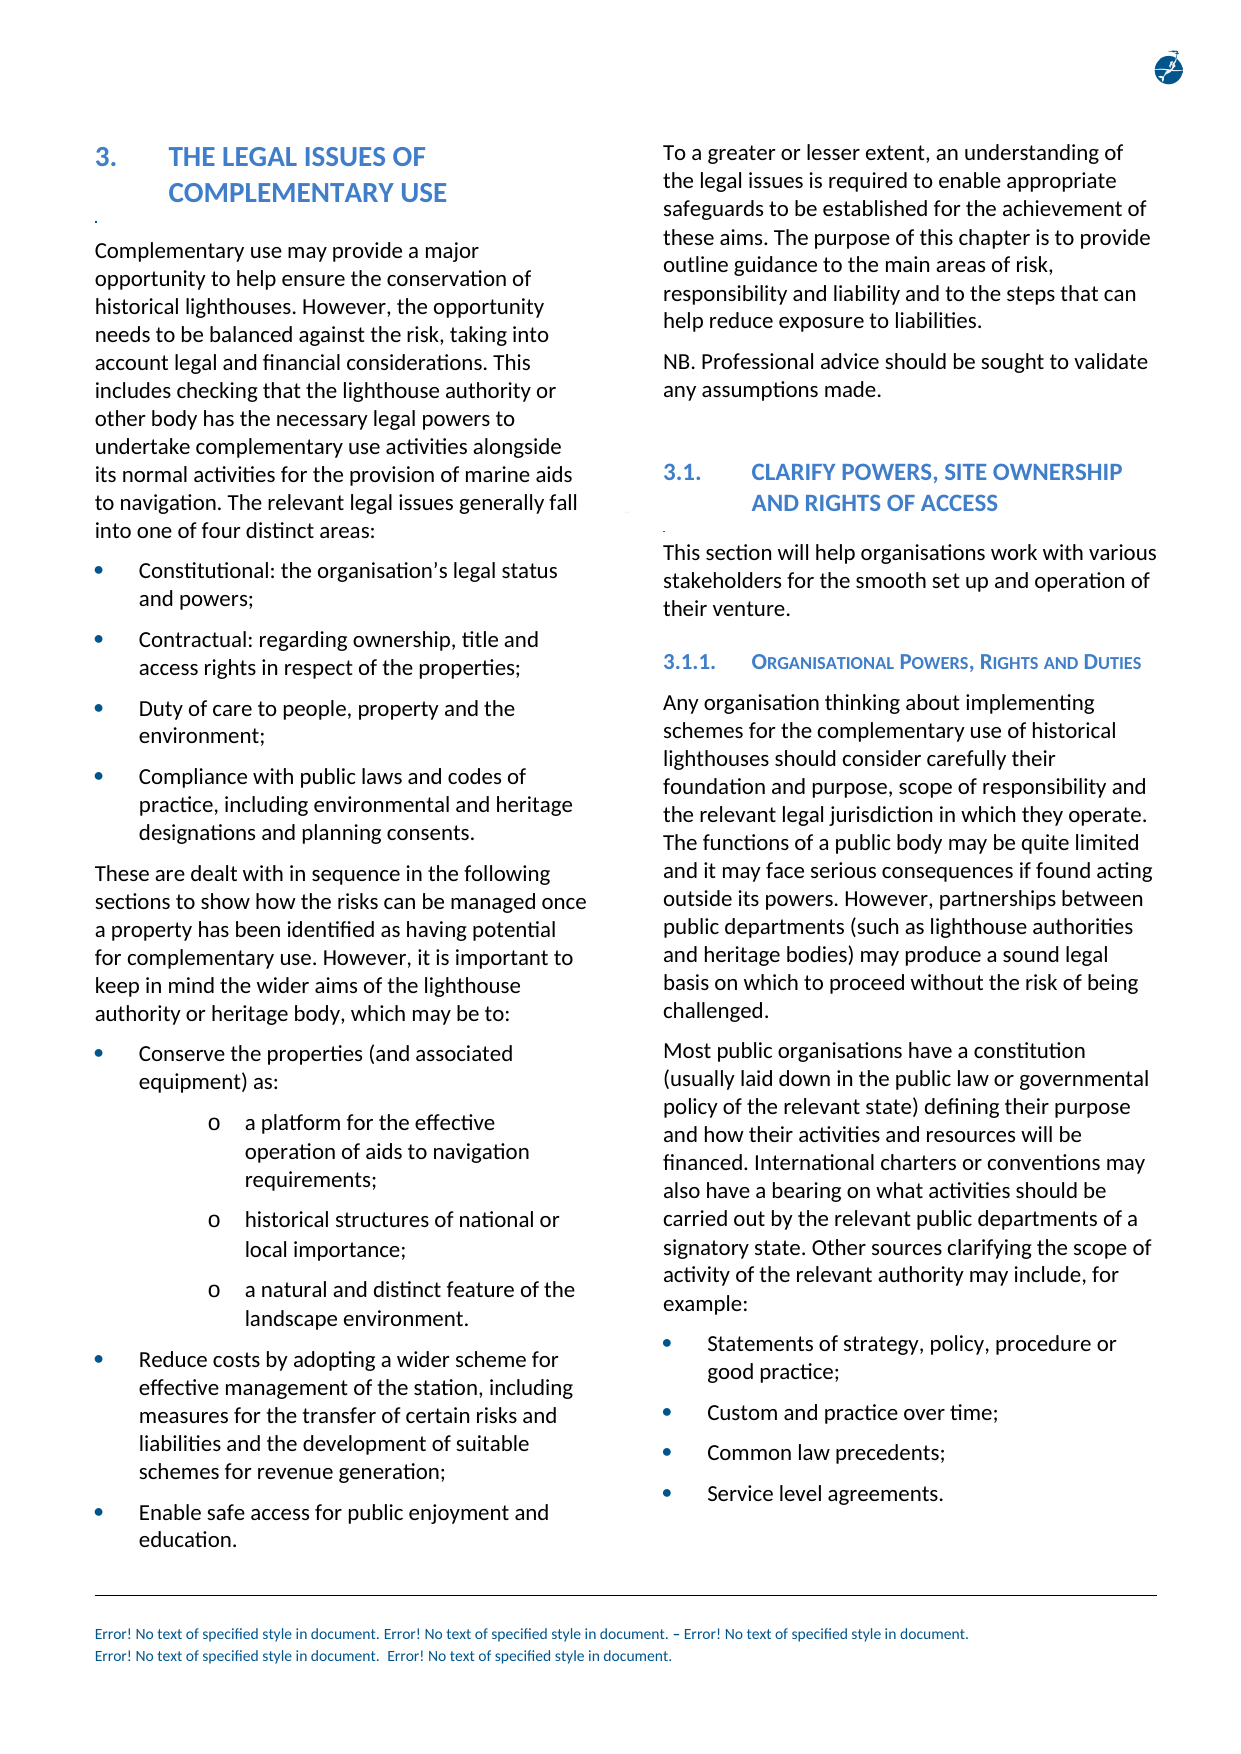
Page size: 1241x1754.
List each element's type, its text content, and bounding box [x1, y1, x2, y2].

text Custom and practice over time; [663, 1398, 1157, 1426]
text Service level agreements. [663, 1479, 1157, 1507]
text Reduce costs by adopting a wider scheme for effective management of the station, including measures for the transfer of certain risks and liabilities and the development of suitable schemes for revenue generation; [94, 1345, 589, 1485]
list a natural and distinct feature of the landscape environment. [207, 1275, 589, 1332]
subtitle Organisational Powers, Rights and Duties [663, 647, 1157, 675]
subtitle THE LEGAL ISSUES OF COMPLEMENTARY USE [94, 138, 589, 210]
text This section will help organisations work with various stakeholders for the smooth set up and operation of their venture. [663, 538, 1157, 622]
list historical structures of national or local importance; [207, 1206, 589, 1263]
text Duty of care to people, property and the environment; [94, 694, 589, 750]
text Compliance with public laws and codes of practice, including environmental and heritage designations and planning consents. [94, 762, 589, 846]
picture [1123, 0, 1241, 119]
text Constitutional: the organisation’s legal status and powers; [94, 557, 589, 613]
text NB. Professional advice should be sought to validate any assumptions made. [663, 347, 1157, 403]
text Contractual: regarding ownership, title and access rights in respect of the properties; [94, 625, 589, 681]
text To a greater or lesser extent, an understanding of the legal issues is required to enable appropriate safeguards to be established for the achievement of these aims. The purpose of this chapter is to provide outline guidance to the main areas of risk, responsibility and liability and to the steps that can help reduce exposure to liabilities. [663, 138, 1157, 335]
text Statements of strategy, policy, procedure or good practice; [663, 1329, 1157, 1385]
list Any organisation thinking about implementing schemes for the complementary use of historical lighthouses should consider carefully their foundation and purpose, scope of responsibility and the relevant legal jurisdiction in which they operate. The functions of a public body may be quite limited and it may face serious consequences if found acting outside its powers. However, partnerships between public departments (such as lighthouse authorities and heritage bodies) may produce a sound legal basis on which to proceed without the risk of being challenged. [663, 688, 1157, 1024]
list a platform for the effective operation of aids to navigation requirements; [207, 1108, 589, 1193]
text Conserve the properties (and associated equipment) as: [94, 1039, 589, 1095]
list Most public organisations have a constitution (usually laid down in the public law or governmental policy of the relevant state) defining their purpose and how their activities and resources will be financed. International charters or conventions may also have a bearing on what activities should be carried out by the relevant public departments of a signatory state. Other sources clarifying the scope of activity of the relevant authority may include, for example: [663, 1036, 1157, 1317]
text Complementary use may provide a major opportunity to help ensure the conservation of historical lighthouses. However, the opportunity needs to be balanced against the risk, taking into account legal and financial considerations. This includes checking that the lighthouse authority or other body has the necessary legal powers to undertake complementary use activities alongside its normal activities for the provision of marine aids to navigation. The relevant legal issues generally fall into one of four distinct areas: [94, 236, 589, 544]
text Enable safe access for public enjoyment and education. [94, 1498, 589, 1554]
subtitle CLARIFY POWERS, SITE OWNERSHIP AND RIGHTS OF ACCESS [663, 456, 1157, 517]
list These are dealt with in sequence in the following sections to show how the risks can be managed once a property has been identified as having potential for complementary use. However, it is important to keep in mind the wider aims of the lighthouse authority or heritage body, which may be to: [94, 859, 589, 1027]
text Common law precedents; [663, 1438, 1157, 1466]
